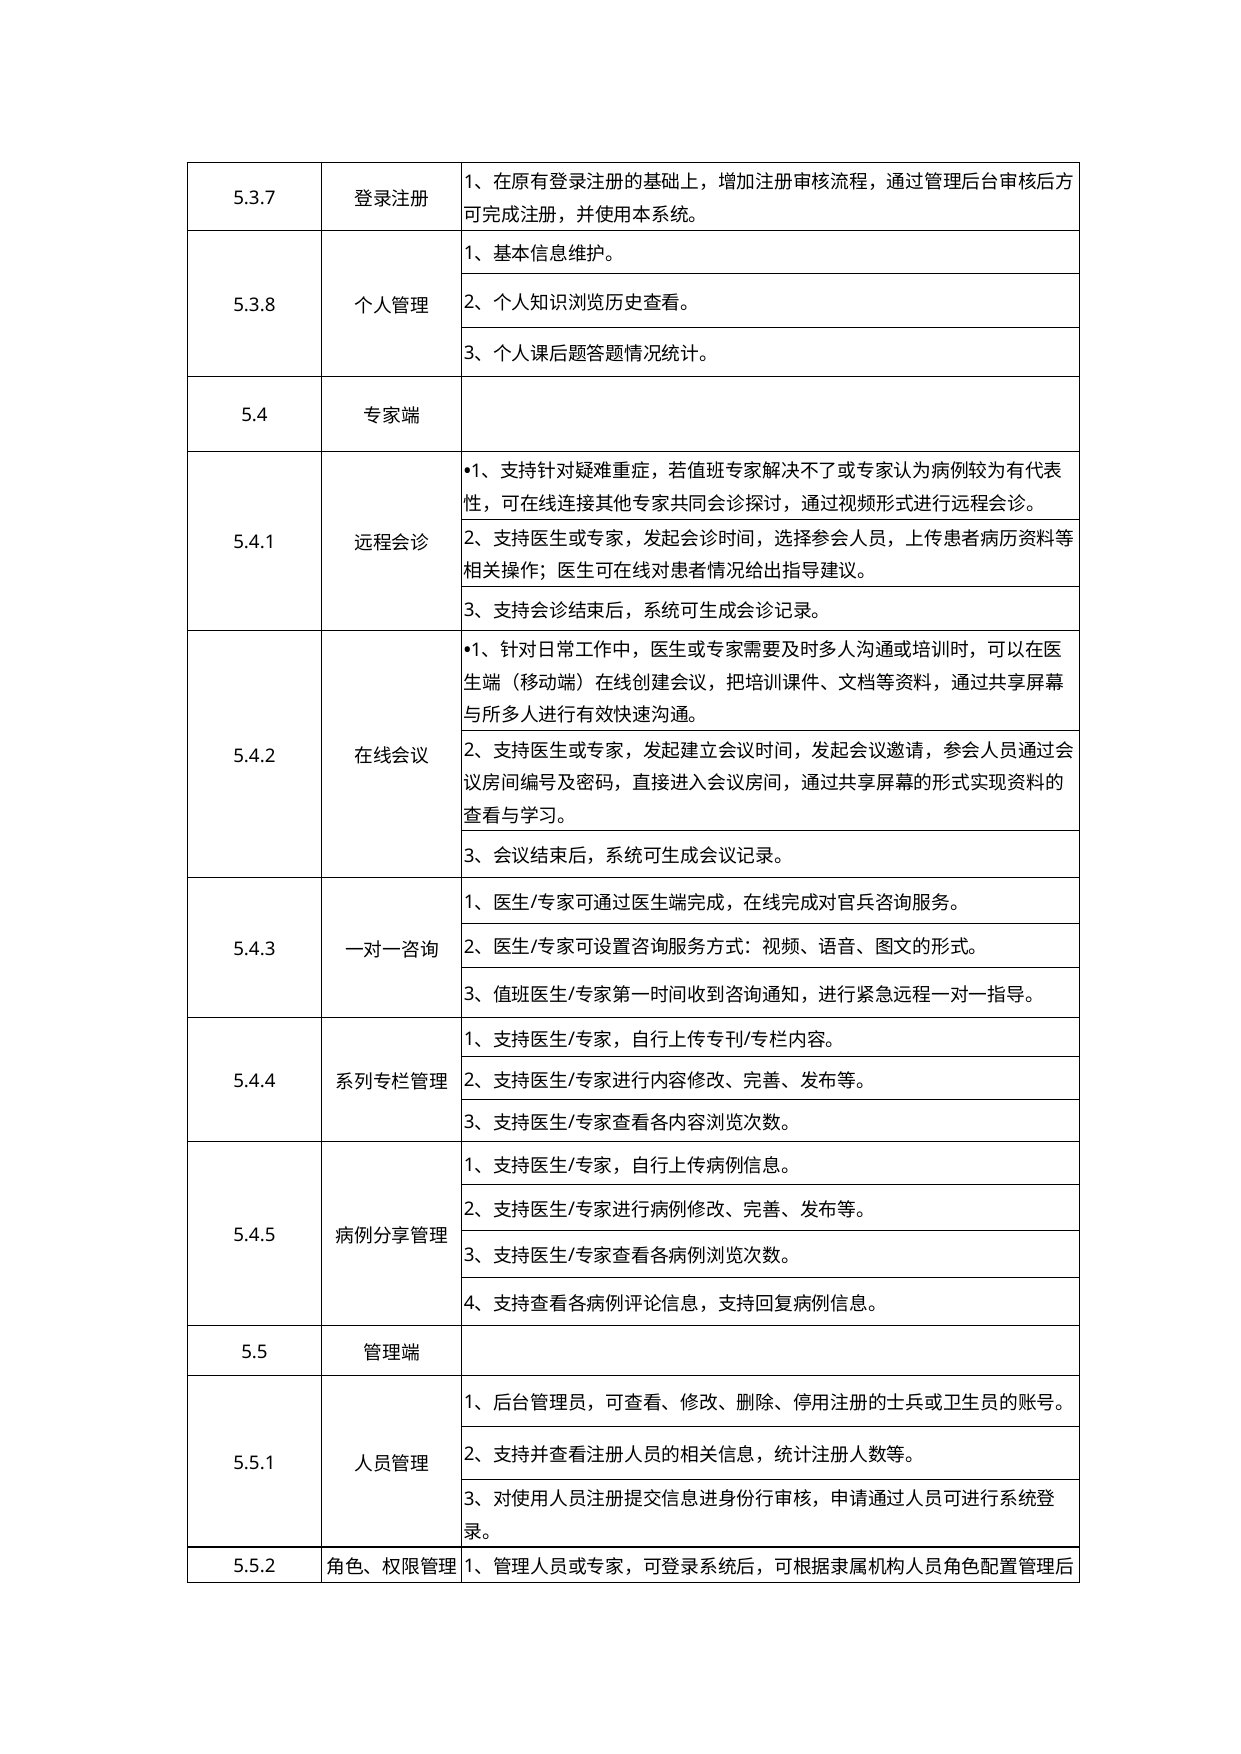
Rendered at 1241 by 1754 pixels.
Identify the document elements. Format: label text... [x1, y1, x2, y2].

table_cell 5.4.1 [188, 452, 321, 630]
table_cell 1、支持医生/专家，自行上传专刊/专栏内容。 [462, 1018, 1079, 1056]
table_cell 5.5.1 [188, 1376, 321, 1546]
table_cell 3、支持医生/专家查看各病例浏览次数。 [462, 1231, 1079, 1277]
table_cell 3、个人课后题答题情况统计。 [462, 328, 1079, 376]
table_cell 人员管理 [322, 1376, 461, 1546]
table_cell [462, 1548, 1079, 1582]
table_cell 3、对使用人员注册提交信息进身份行审核，申请通过人员可进行系统登录。 [462, 1480, 1079, 1546]
table_cell 2、支持医生或专家，发起建立会议时间，发起会议邀请，参会人员通过会议房间编号及密码，直接进入会议房间，通过共享屏幕的形式实现资料的查看与学习。 [462, 731, 1079, 830]
table_cell 3、支持医生/专家查看各内容浏览次数。 [462, 1100, 1079, 1141]
table_cell 5.3.7 [188, 163, 321, 230]
table_cell 5.4.4 [188, 1018, 321, 1141]
table_cell 3、会议结束后，系统可生成会议记录。 [462, 831, 1079, 877]
table_cell 2、个人知识浏览历史查看。 [462, 274, 1079, 327]
table_cell 5.5.2 [188, 1548, 321, 1582]
table_cell [462, 1326, 1079, 1375]
table_cell 系列专栏管理 [322, 1018, 461, 1141]
table_cell 2、支持并查看注册人员的相关信息，统计注册人数等。 [462, 1427, 1079, 1479]
table_cell 5.4.2 [188, 631, 321, 877]
table_cell 管理端 [322, 1326, 461, 1375]
table_cell 1、基本信息维护。 [462, 231, 1079, 273]
table_cell 病例分享管理 [322, 1142, 461, 1325]
table_cell 一对一咨询 [322, 878, 461, 1017]
table_cell 2、支持医生/专家进行病例修改、完善、发布等。 [462, 1185, 1079, 1229]
table_cell 登录注册 [322, 163, 461, 230]
table_cell 5.5 [188, 1326, 321, 1375]
table_cell 在线会议 [322, 631, 461, 877]
table_cell 5.4 [188, 377, 321, 451]
table_cell 1、支持医生/专家，自行上传病例信息。 [462, 1142, 1079, 1184]
table_cell 3、值班医生/专家第一时间收到咨询通知，进行紧急远程一对一指导。 [462, 968, 1079, 1017]
table_cell 个人管理 [322, 231, 461, 376]
table_cell 远程会诊 [322, 452, 461, 630]
table_cell 2、支持医生或专家，发起会诊时间，选择参会人员，上传患者病历资料等相关操作；医生可在线对患者情况给出指导建议。 [462, 520, 1079, 586]
table_cell •1、针对日常工作中，医生或专家需要及时多人沟通或培训时，可以在医生端（移动端）在线创建会议，把培训课件、文档等资料，通过共享屏幕与所多人进行有效快速沟通。 [462, 631, 1079, 730]
table_cell [462, 377, 1079, 451]
table_cell 1、在原有登录注册的基础上，增加注册审核流程，通过管理后台审核后方可完成注册，并使用本系统。 [462, 163, 1079, 230]
table_cell 1、后台管理员，可查看、修改、删除、停用注册的士兵或卫生员的账号。 [462, 1376, 1079, 1426]
table_cell 5.4.3 [188, 878, 321, 1017]
table_cell 5.4.5 [188, 1142, 321, 1325]
table_cell 专家端 [322, 377, 461, 451]
table_cell 5.3.8 [188, 231, 321, 376]
table_cell 3、支持会诊结束后，系统可生成会诊记录。 [462, 587, 1079, 630]
table_cell 1、医生/专家可通过医生端完成，在线完成对官兵咨询服务。 [462, 878, 1079, 922]
table_cell •1、支持针对疑难重症，若值班专家解决不了或专家认为病例较为有代表性，可在线连接其他专家共同会诊探讨，通过视频形式进行远程会诊。 [462, 452, 1079, 518]
table_cell 2、医生/专家可设置咨询服务方式：视频、语音、图文的形式。 [462, 924, 1079, 967]
table_cell 角色、权限管理 [322, 1548, 461, 1582]
table_cell 4、支持查看各病例评论信息，支持回复病例信息。 [462, 1278, 1079, 1325]
table_cell 2、支持医生/专家进行内容修改、完善、发布等。 [462, 1057, 1079, 1099]
